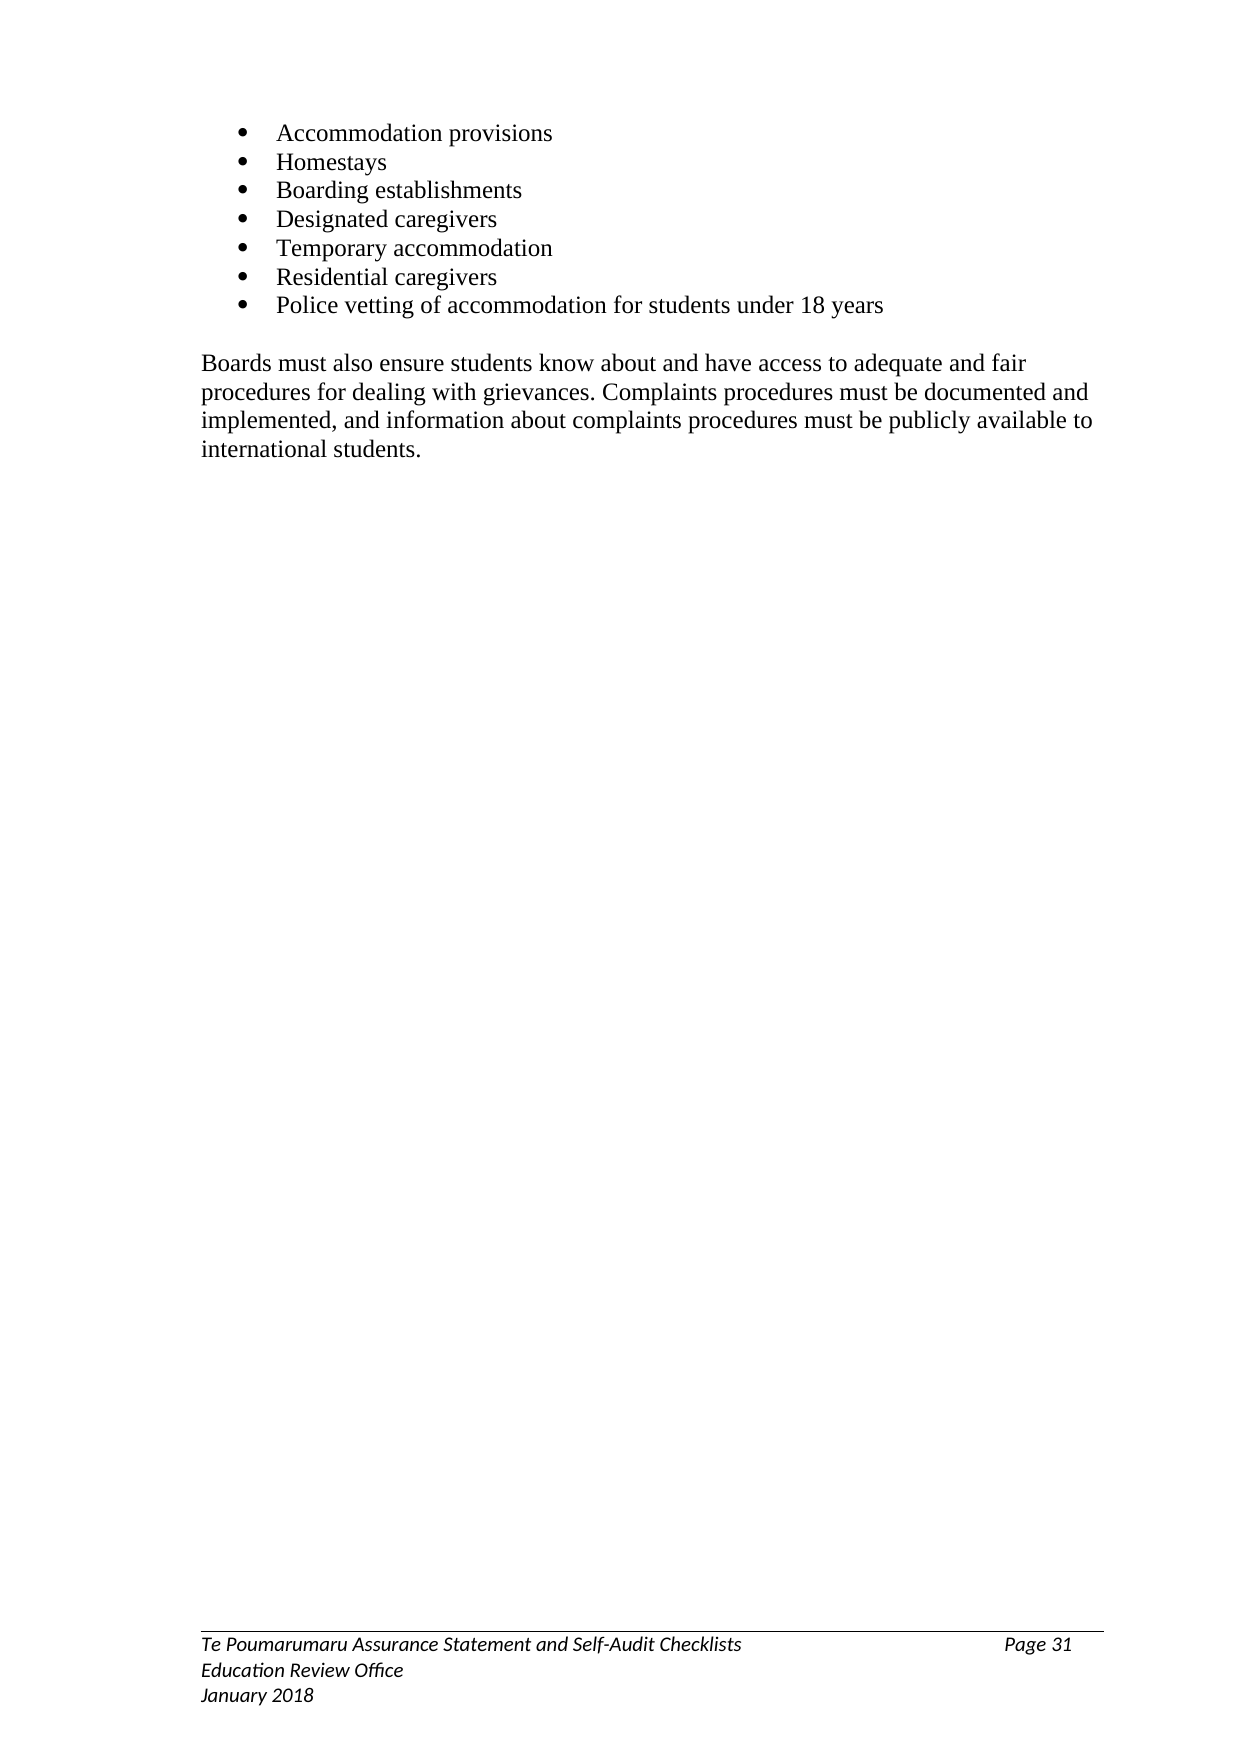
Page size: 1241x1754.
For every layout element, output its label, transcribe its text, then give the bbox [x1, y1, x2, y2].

text Boards must also ensure students know about and have access to adequate and fair procedures for dealing with grievances. Complaints procedures must be documented and implemented, and information about complaints procedures must be publicly available to international students. [201, 348, 1104, 463]
list Designated caregivers [238, 204, 1104, 233]
list Residential caregivers [238, 262, 1104, 291]
list Temporary accommodation [238, 233, 1104, 262]
list Police vetting of accommodation for students under 18 years [238, 291, 1104, 319]
list Boarding establishments [238, 176, 1104, 204]
list Homestays [238, 147, 1104, 176]
list Accommodation provisions [238, 118, 1104, 147]
